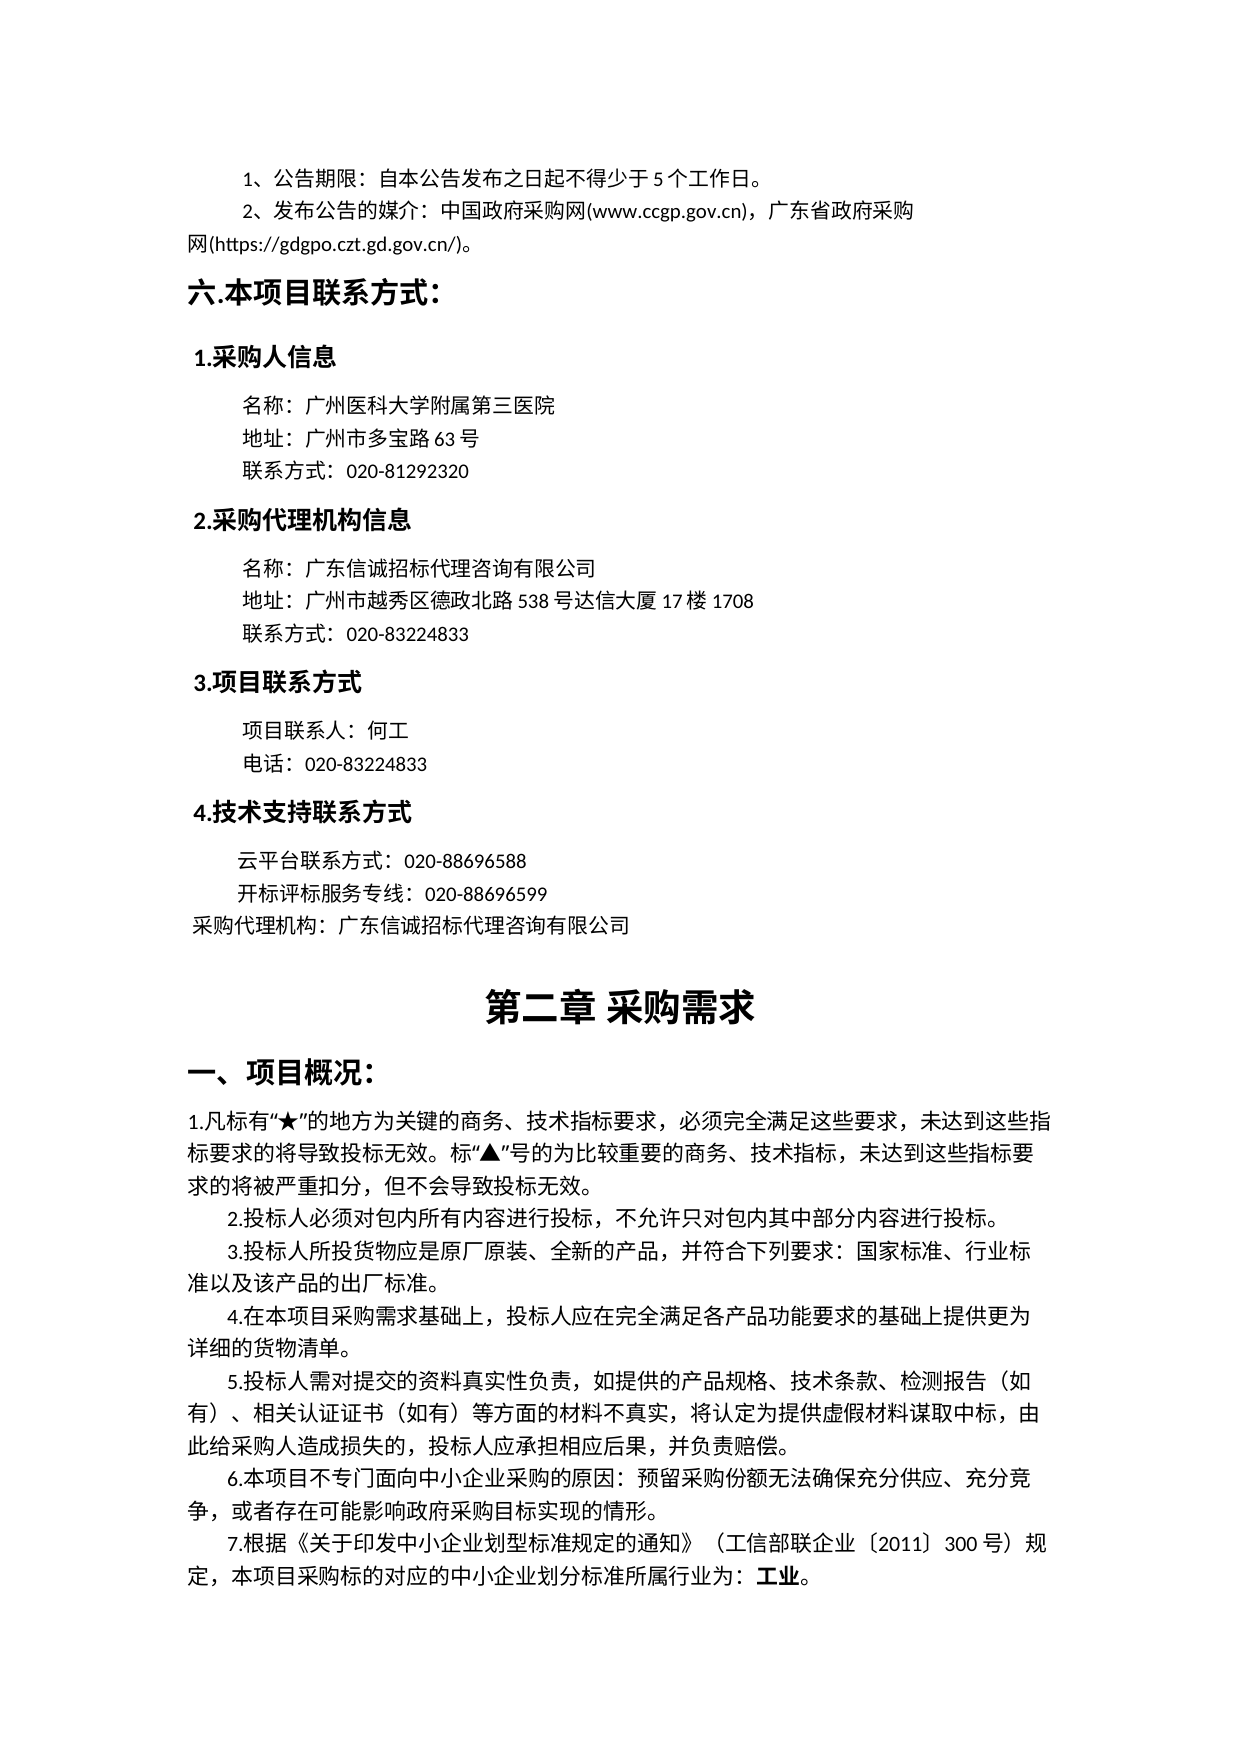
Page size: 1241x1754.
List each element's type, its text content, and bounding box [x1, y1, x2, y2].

text 项目联系人：何工 [187, 714, 1053, 747]
text 一、项目概况： [187, 1039, 1053, 1104]
text 4.在本项目采购需求基础上，投标人应在完全满足各产品功能要求的基础上提供更为详细的货物清单。 [187, 1299, 1053, 1364]
text 7.根据《关于印发中小企业划型标准规定的通知》（工信部联企业〔2011〕300号）规定，本项目采购标的对应的中小企业划分标准所属行业为：工业。 [187, 1527, 1053, 1592]
text 3.投标人所投货物应是原厂原装、全新的产品，并符合下列要求：国家标准、行业标准以及该产品的出厂标准。 [187, 1234, 1053, 1299]
text 地址：广州市越秀区德政北路538号达信大厦17楼1708 [187, 584, 1053, 617]
text 地址：广州市多宝路63号 [187, 422, 1053, 454]
text 2.投标人必须对包内所有内容进行投标，不允许只对包内其中部分内容进行投标。 [187, 1202, 1053, 1234]
text 4.技术支持联系方式 [187, 779, 1053, 844]
text 云平台联系方式：020-88696588 [187, 844, 1053, 877]
text 联系方式：020-83224833 [187, 617, 1053, 649]
text 1.凡标有“★”的地方为关键的商务、技术指标要求，必须完全满足这些要求，未达到这些指标要求的将导致投标无效。标“▲”号的为比较重要的商务、技术指标，未达到这些指标要求的将被严重扣分，但不会导致投标无效。 [187, 1104, 1053, 1202]
text 6.本项目不专门面向中小企业采购的原因：预留采购份额无法确保充分供应、充分竞争，或者存在可能影响政府采购目标实现的情形。 [187, 1462, 1053, 1527]
text 名称：广东信诚招标代理咨询有限公司 [187, 552, 1053, 584]
text 六.本项目联系方式： [187, 259, 1053, 324]
text 1.采购人信息 [187, 324, 1053, 389]
text 采购代理机构：广东信诚招标代理咨询有限公司 [187, 909, 1053, 942]
text 2.采购代理机构信息 [187, 487, 1053, 552]
text 电话：020-83224833 [187, 747, 1053, 779]
text 3.项目联系方式 [187, 649, 1053, 714]
text 第二章 采购需求 [187, 974, 1053, 1039]
text 2、发布公告的媒介：中国政府采购网(www.ccgp.gov.cn)，广东省政府采购网(https://gdgpo.czt.gd.gov.cn/)。 [187, 194, 1053, 259]
text 5.投标人需对提交的资料真实性负责，如提供的产品规格、技术条款、检测报告（如有）、相关认证证书（如有）等方面的材料不真实，将认定为提供虚假材料谋取中标，由此给采购人造成损失的，投标人应承担相应后果，并负责赔偿。 [187, 1364, 1053, 1462]
text 1、公告期限：自本公告发布之日起不得少于5个工作日。 [187, 162, 1053, 194]
text 名称：广州医科大学附属第三医院 [187, 389, 1053, 422]
text 联系方式：020-81292320 [187, 454, 1053, 487]
text 开标评标服务专线：020-88696599 [187, 877, 1053, 909]
